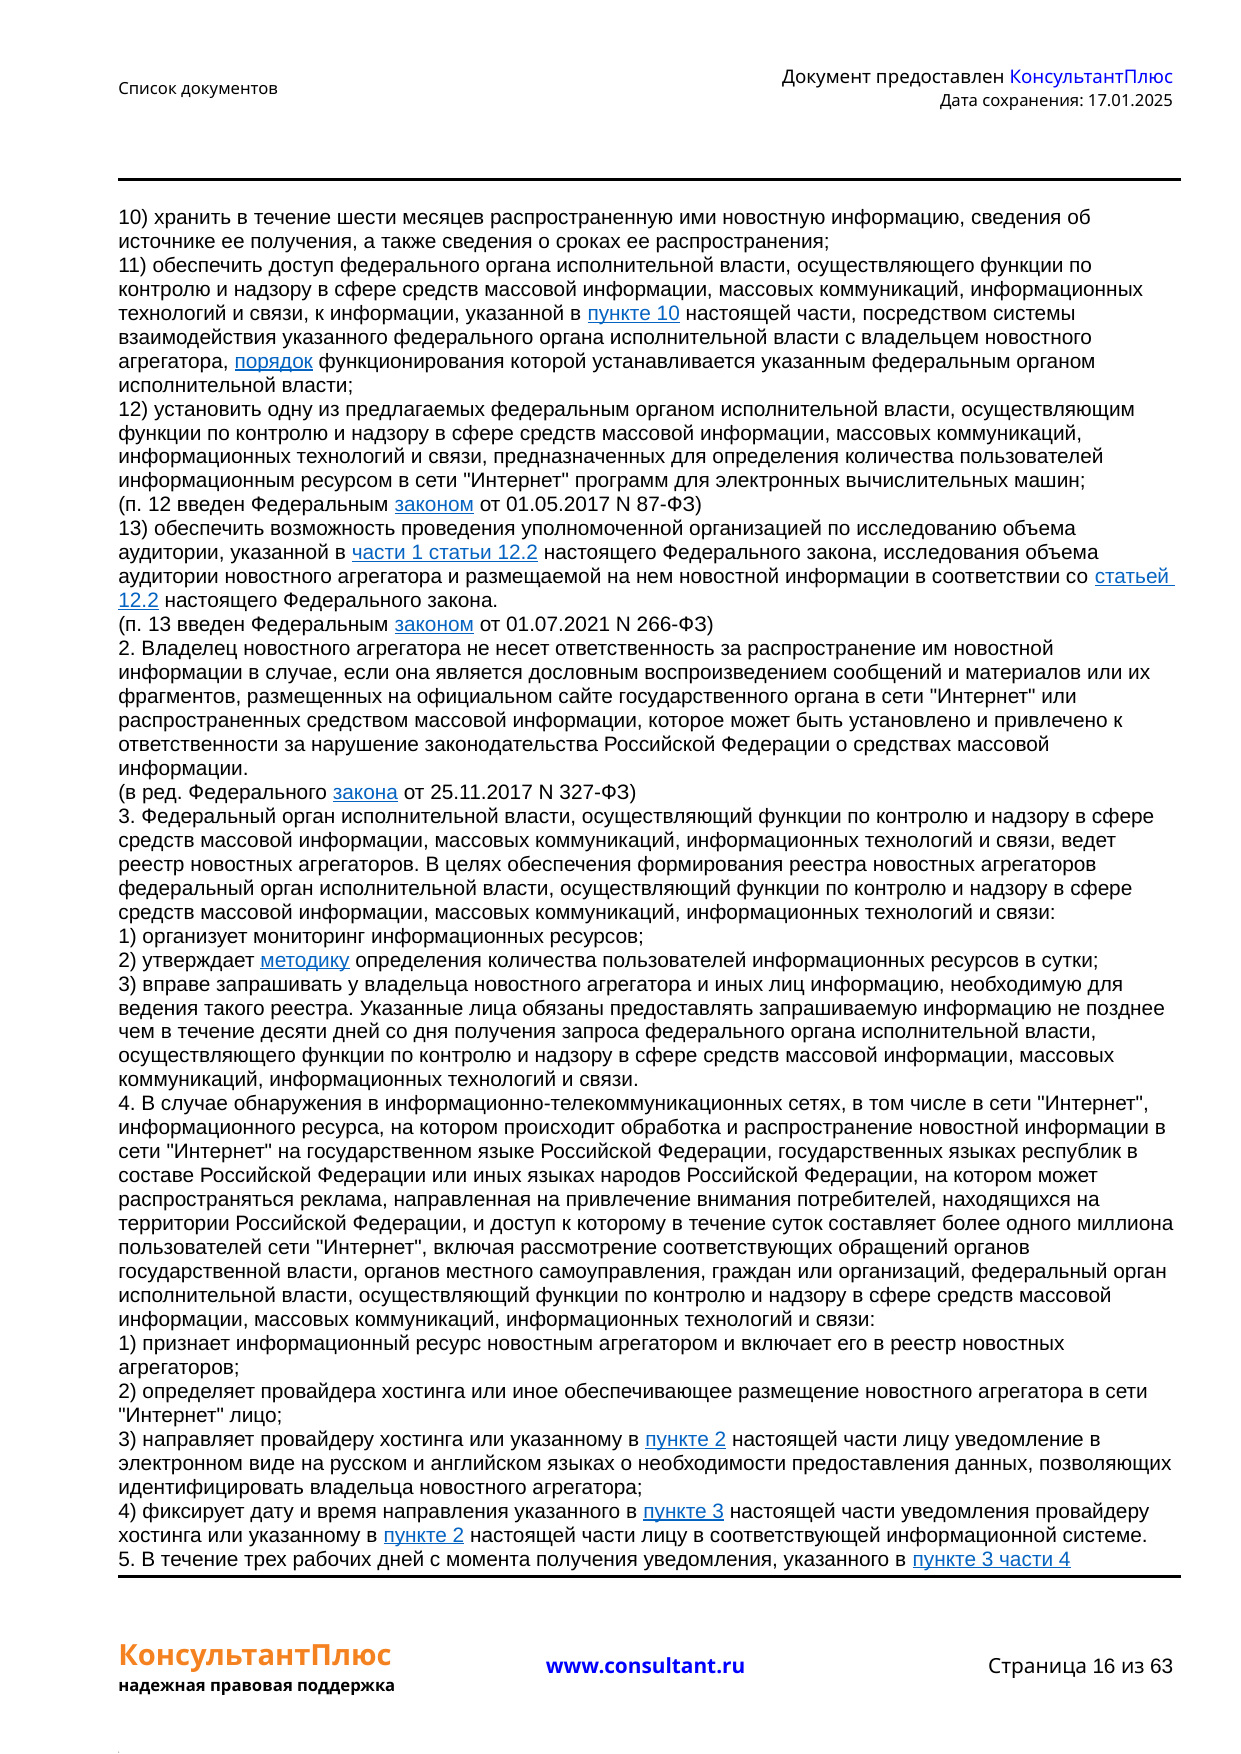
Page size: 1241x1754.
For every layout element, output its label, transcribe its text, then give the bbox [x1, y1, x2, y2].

text 3. Федеральный орган исполнительной власти, осуществляющий функции по контролю и надзору в сфере средств массовой информации, массовых коммуникаций, информационных технологий и связи, ведет реестр новостных агрегаторов. В целях обеспечения формирования реестра новостных агрегаторов федеральный орган исполнительной власти, осуществляющий функции по контролю и надзору в сфере средств массовой информации, массовых коммуникаций, информационных технологий и связи: [118, 804, 1181, 923]
text 2) определяет провайдера хостинга или иное обеспечивающее размещение новостного агрегатора в сети "Интернет" лицо; [118, 1379, 1181, 1427]
text 2) утверждает методику определения количества пользователей информационных ресурсов в сутки; [118, 947, 1181, 971]
text 4. В случае обнаружения в информационно-телекоммуникационных сетях, в том числе в сети "Интернет", информационного ресурса, на котором происходит обработка и распространение новостной информации в сети "Интернет" на государственном языке Российской Федерации, государственных языках республик в составе Российской Федерации или иных языках народов Российской Федерации, на котором может распространяться реклама, направленная на привлечение внимания потребителей, находящихся на территории Российской Федерации, и доступ к которому в течение суток составляет более одного миллиона пользователей сети "Интернет", включая рассмотрение соответствующих обращений органов государственной власти, органов местного самоуправления, граждан или организаций, федеральный орган исполнительной власти, осуществляющий функции по контролю и надзору в сфере средств массовой информации, массовых коммуникаций, информационных технологий и связи: [118, 1091, 1181, 1331]
text 3) вправе запрашивать у владельца новостного агрегатора и иных лиц информацию, необходимую для ведения такого реестра. Указанные лица обязаны предоставлять запрашиваемую информацию не позднее чем в течение десяти дней со дня получения запроса федерального органа исполнительной власти, осуществляющего функции по контролю и надзору в сфере средств массовой информации, массовых коммуникаций, информационных технологий и связи. [118, 971, 1181, 1091]
text (п. 12 введен Федеральным законом от 01.05.2017 N 87-ФЗ) [118, 492, 1181, 516]
text 11) обеспечить доступ федерального органа исполнительной власти, осуществляющего функции по контролю и надзору в сфере средств массовой информации, массовых коммуникаций, информационных технологий и связи, к информации, указанной в пункте 10 настоящей части, посредством системы взаимодействия указанного федерального органа исполнительной власти с владельцем новостного агрегатора, порядок функционирования которой устанавливается указанным федеральным органом исполнительной власти; [118, 253, 1181, 396]
text 3) направляет провайдеру хостинга или указанному в пункте 2 настоящей части лицу уведомление в электронном виде на русском и английском языках о необходимости предоставления данных, позволяющих идентифицировать владельца новостного агрегатора; [118, 1427, 1181, 1498]
text (в ред. Федерального закона от 25.11.2017 N 327-ФЗ) [118, 780, 1181, 804]
text 13) обеспечить возможность проведения уполномоченной организацией по исследованию объема аудитории, указанной в части 1 статьи 12.2 настоящего Федерального закона, исследования объема аудитории новостного агрегатора и размещаемой на нем новостной информации в соответствии со статьей 12.2 настоящего Федерального закона. [118, 516, 1181, 612]
text 10) хранить в течение шести месяцев распространенную ими новостную информацию, сведения об источнике ее получения, а также сведения о сроках ее распространения; [118, 205, 1181, 253]
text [118, 1546, 1181, 1570]
text 4) фиксирует дату и время направления указанного в пункте 3 настоящей части уведомления провайдеру хостинга или указанному в пункте 2 настоящей части лицу в соответствующей информационной системе. [118, 1498, 1181, 1546]
text 1) признает информационный ресурс новостным агрегатором и включает его в реестр новостных агрегаторов; [118, 1331, 1181, 1379]
text (п. 13 введен Федеральным законом от 01.07.2021 N 266-ФЗ) [118, 612, 1181, 636]
text 2. Владелец новостного агрегатора не несет ответственность за распространение им новостной информации в случае, если она является дословным воспроизведением сообщений и материалов или их фрагментов, размещенных на официальном сайте государственного органа в сети "Интернет" или распространенных средством массовой информации, которое может быть установлено и привлечено к ответственности за нарушение законодательства Российской Федерации о средствах массовой информации. [118, 636, 1181, 780]
text 1) организует мониторинг информационных ресурсов; [118, 923, 1181, 947]
text 12) установить одну из предлагаемых федеральным органом исполнительной власти, осуществляющим функции по контролю и надзору в сфере средств массовой информации, массовых коммуникаций, информационных технологий и связи, предназначенных для определения количества пользователей информационным ресурсом в сети "Интернет" программ для электронных вычислительных машин; [118, 396, 1181, 492]
